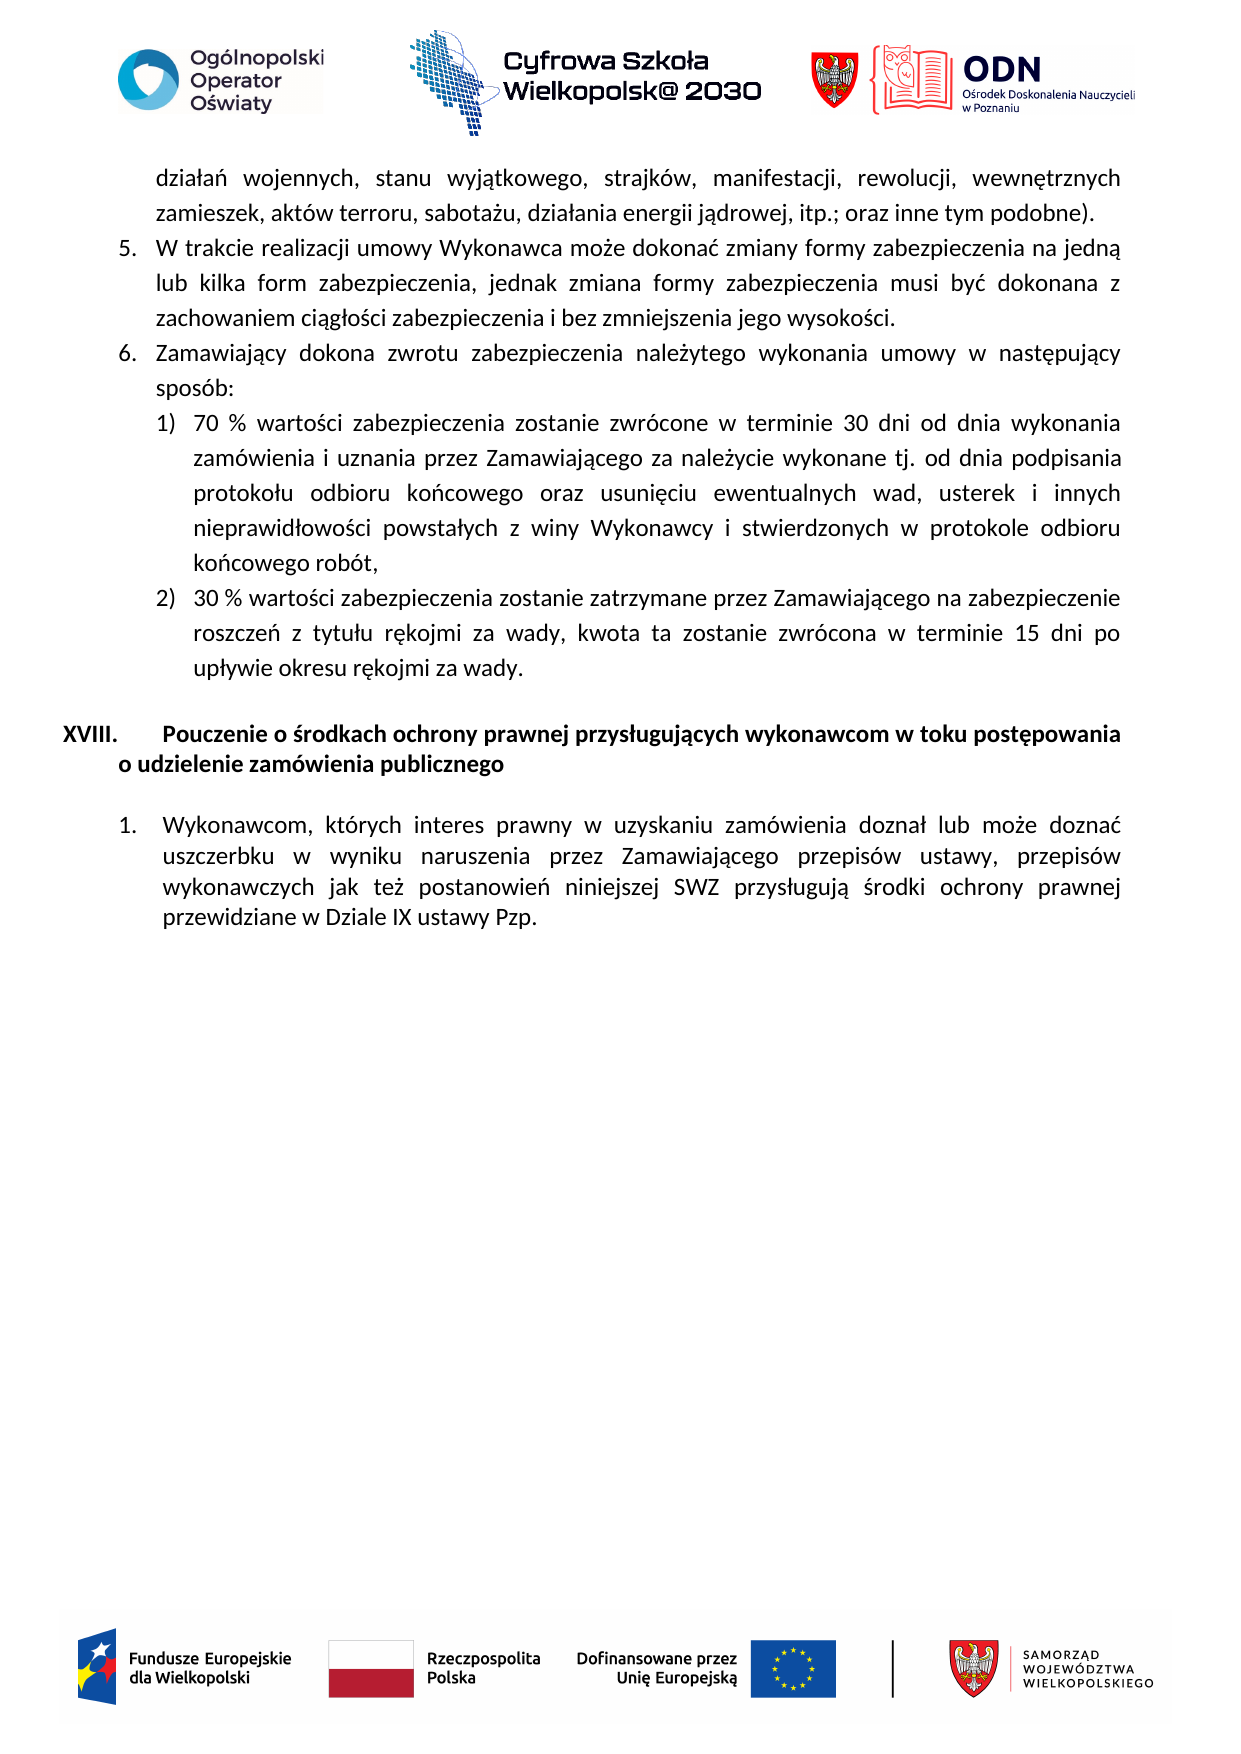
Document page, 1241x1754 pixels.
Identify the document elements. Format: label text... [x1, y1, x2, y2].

picture [59, 1609, 1172, 1724]
picture [811, 45, 1135, 115]
list Zamawiający dokona zwrotu zabezpieczenia należytego wykonania umowy w następujący sposób: [118, 337, 1122, 403]
list Wykonawcom, których interes prawny w uzyskaniu zamówienia doznał lub może doznać uszczerbku w wyniku naruszenia przez Zamawiającego przepisów ustawy, przepisów wykonawczych jak też postanowień niniejszej SWZ przysługują środki ochrony prawnej przewidziane w Dziale IX ustawy Pzp. [118, 809, 1122, 932]
list W trakcie realizacji umowy Wykonawca może dokonać zmiany formy zabezpieczenia na jedną lub kilka form zabezpieczenia, jednak zmiana formy zabezpieczenia musi być dokonana z zachowaniem ciągłości zabezpieczenia i bez zmniejszenia jego wysokości. [118, 232, 1122, 333]
list 30 % wartości zabezpieczenia zostanie zatrzymane przez Zamawiającego na zabezpieczenie roszczeń z tytułu rękojmi za wady, kwota ta zostanie zwrócona w terminie 15 dni po upływie okresu rękojmi za wady. [156, 582, 1122, 683]
list Pouczenie o środkach ochrony prawnej przysługujących wykonawcom w toku postępowania o udzielenie zamówienia publicznego [118, 718, 1122, 779]
list 70 % wartości zabezpieczenia zostanie zwrócone w terminie 30 dni od dnia wykonania zamówienia i uznania przez Zamawiającego za należycie wykonane tj. od dnia podpisania protokołu odbioru końcowego oraz usunięciu ewentualnych wad, usterek i innych nieprawidłowości powstałych z winy Wykonawcy i stwierdzonych w protokole odbioru końcowego robót, [156, 407, 1122, 578]
picture [118, 49, 324, 114]
picture [410, 30, 762, 136]
